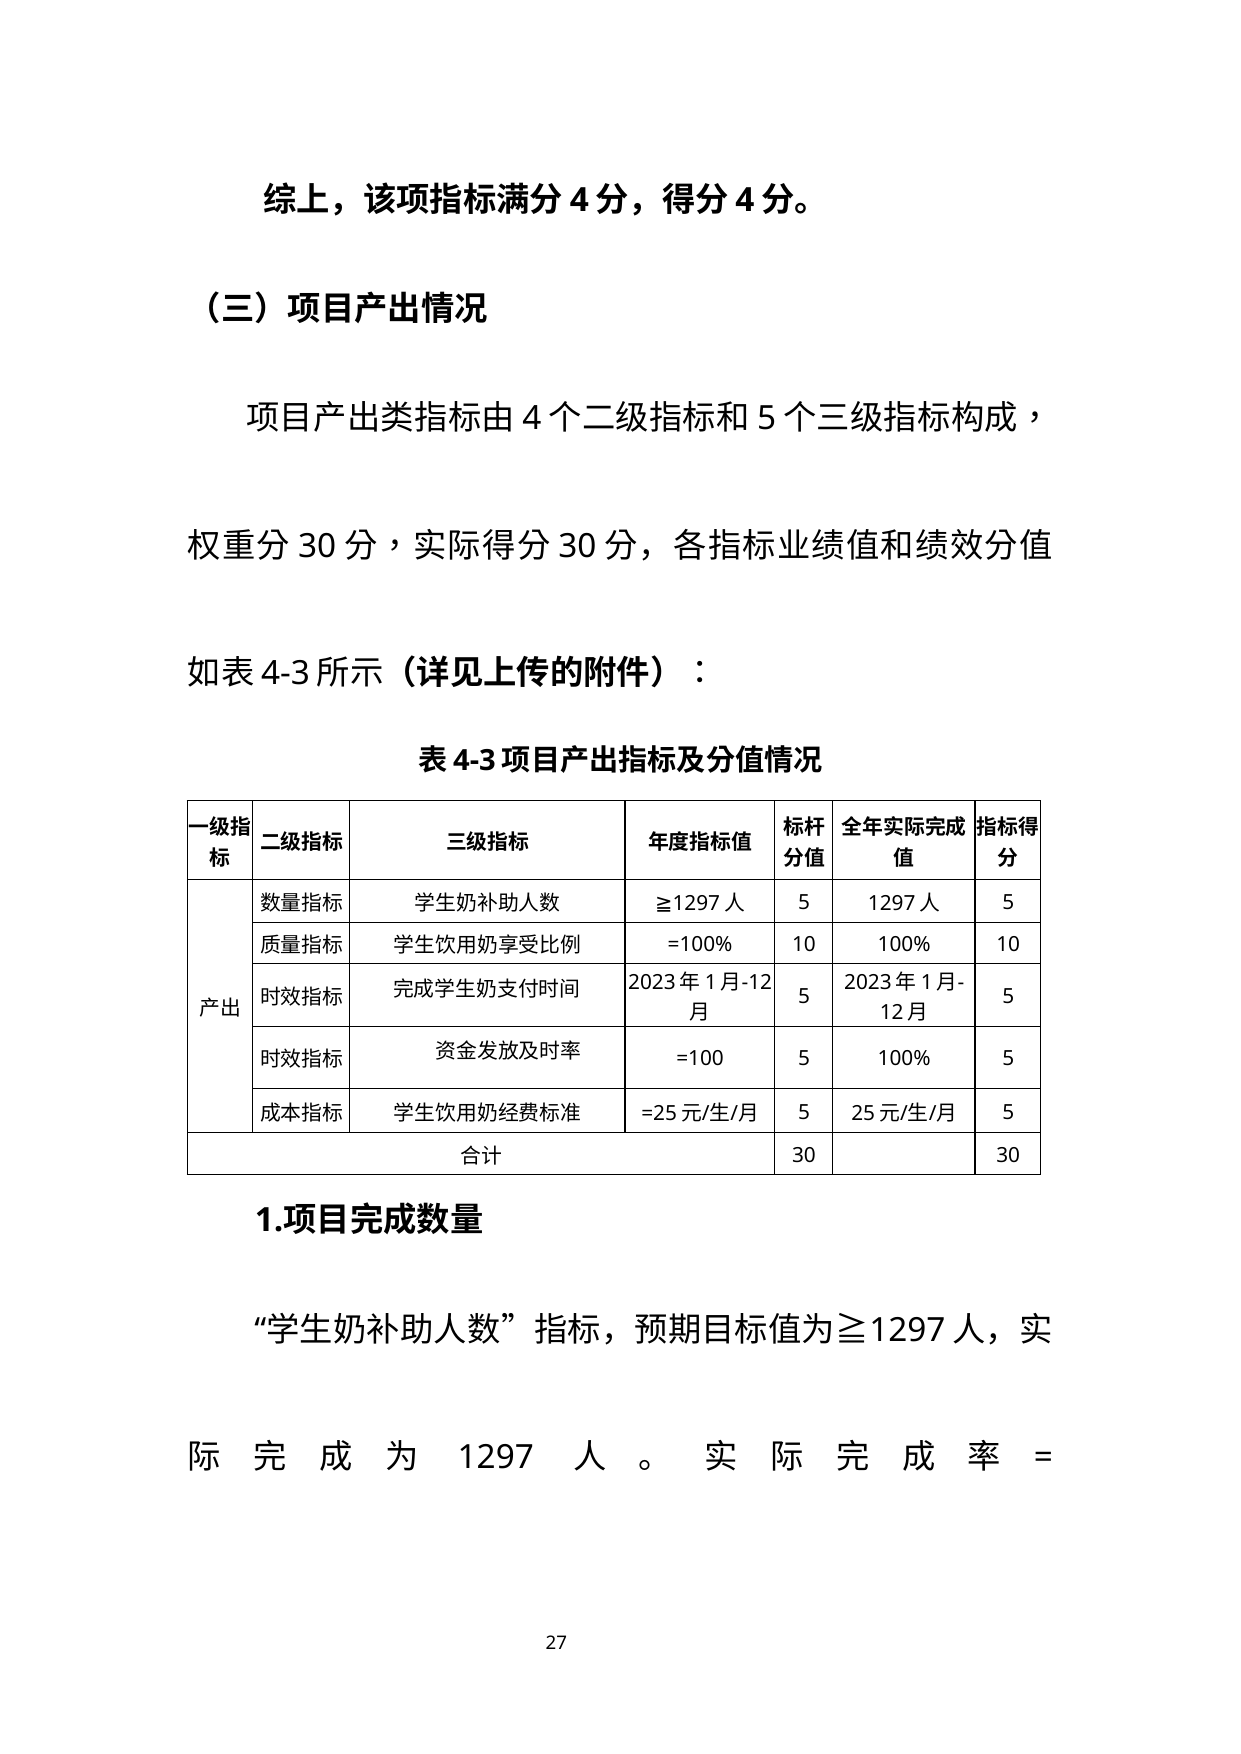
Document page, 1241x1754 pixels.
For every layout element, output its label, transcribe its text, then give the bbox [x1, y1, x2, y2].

table_cell 学生饮用奶经费标准 [350, 1089, 624, 1132]
table_cell 10 [775, 923, 832, 962]
table_cell 合计 [188, 1133, 774, 1174]
table_header 年度指标值 [626, 801, 774, 878]
table_header 三级指标 [350, 801, 624, 878]
table_cell 学生奶补助人数 [350, 880, 624, 922]
table_cell 完成学生奶支付时间 [350, 964, 624, 1026]
text 表4-3项目产出指标及分值情况 [187, 737, 1053, 779]
table_cell 25元/生/月 [833, 1089, 974, 1132]
list 1.项目完成数量 [187, 1175, 1053, 1260]
table_cell 5 [976, 1027, 1040, 1087]
table_cell 100% [833, 1027, 974, 1087]
text 项目产出类指标由4个二级指标和5个三级指标构成，权重分30分，实际得分30分，各指标业绩值和绩效分值如表4-3所示（详见上传的附件）： [187, 373, 1053, 713]
table_header 二级指标 [253, 801, 349, 878]
table_cell =100 [626, 1027, 774, 1087]
table_cell 100% [833, 923, 974, 962]
table_cell [833, 1133, 974, 1174]
table_cell 时效指标 [253, 1027, 349, 1087]
table_header 一级指标 [188, 801, 252, 878]
table_cell 时效指标 [253, 964, 349, 1026]
table_cell 质量指标 [253, 923, 349, 962]
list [187, 1284, 1053, 1497]
table_cell 2023年1月-12月 [833, 964, 974, 1026]
table_cell 成本指标 [253, 1089, 349, 1132]
table_header 指标得分 [976, 801, 1040, 878]
table_cell =25元/生/月 [626, 1089, 774, 1132]
table_header 全年实际完成值 [833, 801, 974, 878]
table_cell 5 [976, 880, 1040, 922]
table_cell 产出 [188, 880, 252, 1132]
table_cell =100% [626, 923, 774, 962]
table_cell 5 [775, 1027, 832, 1087]
table_cell 10 [976, 923, 1040, 962]
table_cell 2023年1月-12月 [626, 964, 774, 1026]
table_cell 5 [775, 964, 832, 1026]
table_cell 学生饮用奶享受比例 [350, 923, 624, 962]
table_cell 5 [775, 1089, 832, 1132]
subtitle （三）项目产出情况 [187, 264, 1053, 349]
table_cell 5 [976, 1089, 1040, 1132]
table_cell 5 [976, 964, 1040, 1026]
table_cell 5 [775, 880, 832, 922]
table_cell 1297人 [833, 880, 974, 922]
table_cell 数量指标 [253, 880, 349, 922]
text 综上，该项指标满分4分，得分4分。 [187, 154, 1053, 239]
table_cell ≧1297人 [626, 880, 774, 922]
table_cell 资金发放及时率 [350, 1027, 624, 1087]
table_cell 30 [976, 1133, 1040, 1174]
table_header 标杆分值 [775, 801, 832, 878]
table_cell 30 [775, 1133, 832, 1174]
